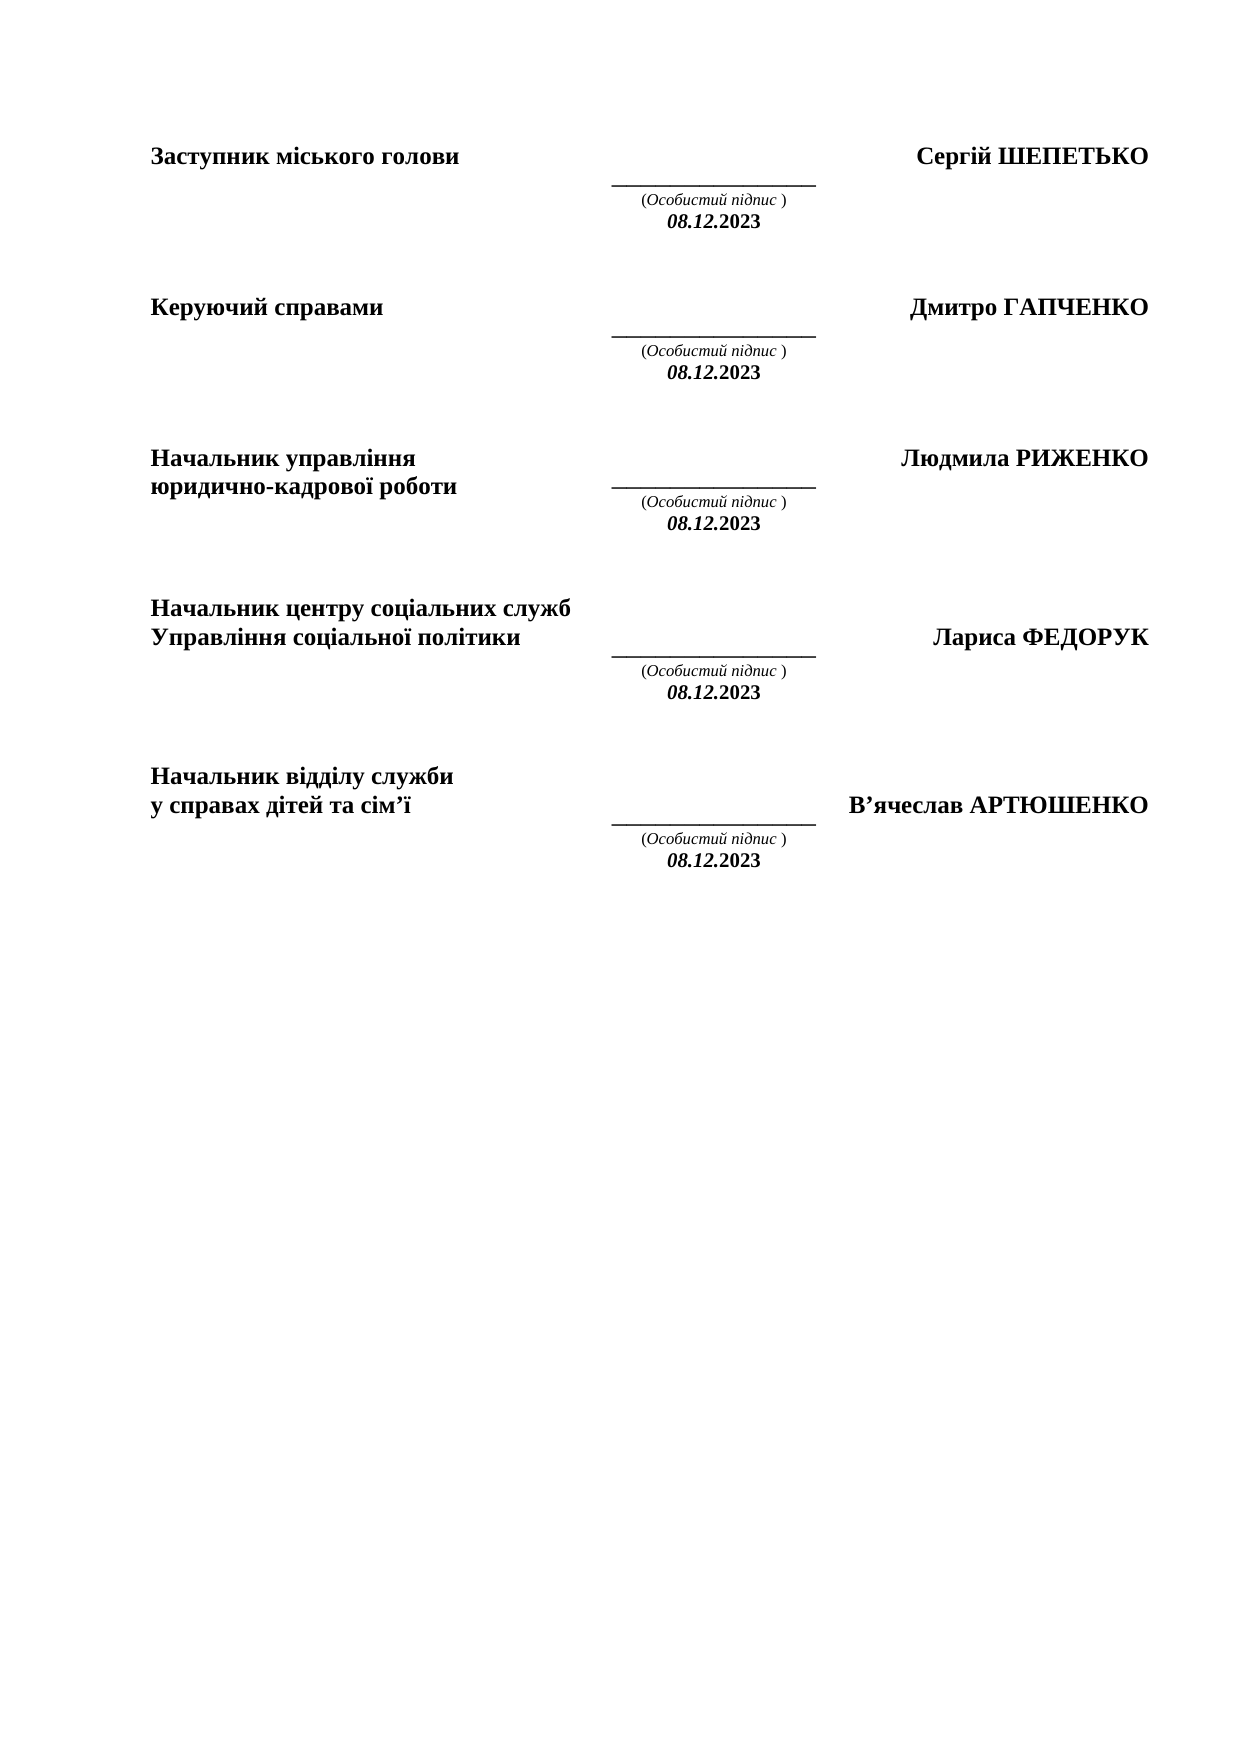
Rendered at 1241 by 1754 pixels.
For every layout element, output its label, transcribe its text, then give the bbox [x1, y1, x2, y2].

table_cell Керуючий справами [139, 292, 596, 443]
table_header Сергій ШЕПЕТЬКО [831, 141, 1160, 292]
table_cell Начальник відділу служби у справах дітей та сім’ї [139, 761, 596, 929]
table_cell Лариса ФЕДОРУК [831, 594, 1160, 761]
table_cell Начальник центру соціальних служб Управління соціальної політики [139, 594, 596, 761]
table_cell ______________ (Особистий підпис ) 08.12.2023 [596, 761, 831, 929]
table_header Заступник міського голови [139, 141, 596, 292]
table_cell ______________ (Особистий підпис ) 08.12.2023 [596, 594, 831, 761]
table_cell ______________ (Особистий підпис ) 08.12.2023 [596, 443, 831, 593]
table_cell ______________ (Особистий підпис ) 08.12.2023 [596, 292, 831, 443]
table_cell Людмила РИЖЕНКО [831, 443, 1160, 593]
table_header ______________ (Особистий підпис ) 08.12.2023 [596, 141, 831, 292]
table_cell Дмитро ГАПЧЕНКО [831, 292, 1160, 443]
table_cell В’ячеслав АРТЮШЕНКО [831, 761, 1160, 929]
table_cell Начальник управління юридично-кадрової роботи [139, 443, 596, 593]
